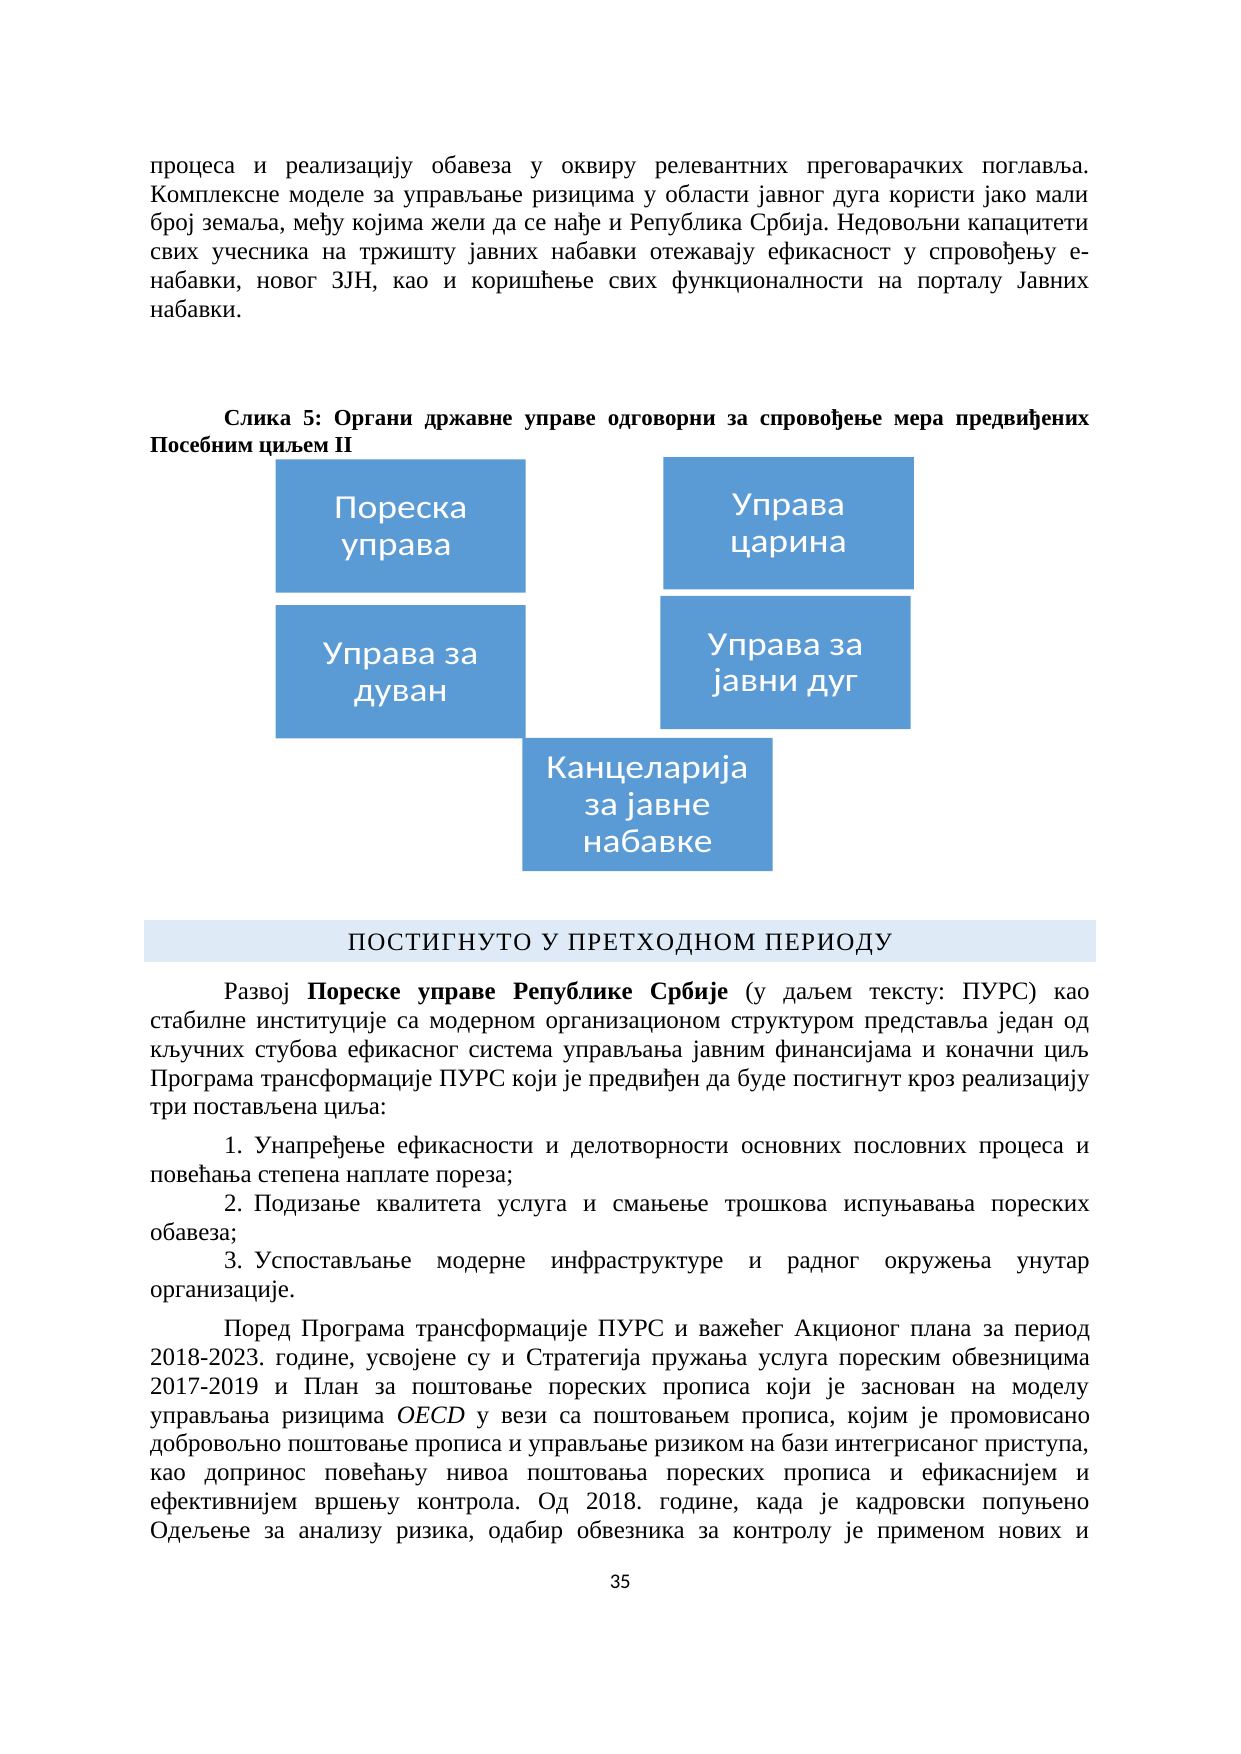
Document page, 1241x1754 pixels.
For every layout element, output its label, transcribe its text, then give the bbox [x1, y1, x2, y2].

text Слика 5: Органи државне управе одговорни за спровођење мера предвиђених Посебним циљем II [150, 404, 1090, 457]
list Унапређење ефикасности и делотворности основних пословних процеса и повећања степена наплате пореза; [150, 1131, 1090, 1188]
list Подизање квалитета услуга и смањење трошкова испуњавања пореских обавеза; [150, 1188, 1090, 1246]
subtitle Постигнуто у претходном периоду [150, 927, 1090, 955]
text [150, 1313, 1090, 1543]
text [150, 150, 1090, 322]
text Развој Пореске управе Републике Србије (у даљем тексту: ПУРС) као стабилне институције са модерном организационом структуром представља један од кључних стубова ефикасног система управљања јавним финансијама и коначни циљ Програма трансформације ПУРС који је предвиђен да буде постигнут кроз реализацију три постављена циља: [150, 976, 1090, 1120]
list Успостављање модерне инфраструктуре и радног окружења унутар организације. [150, 1246, 1090, 1303]
